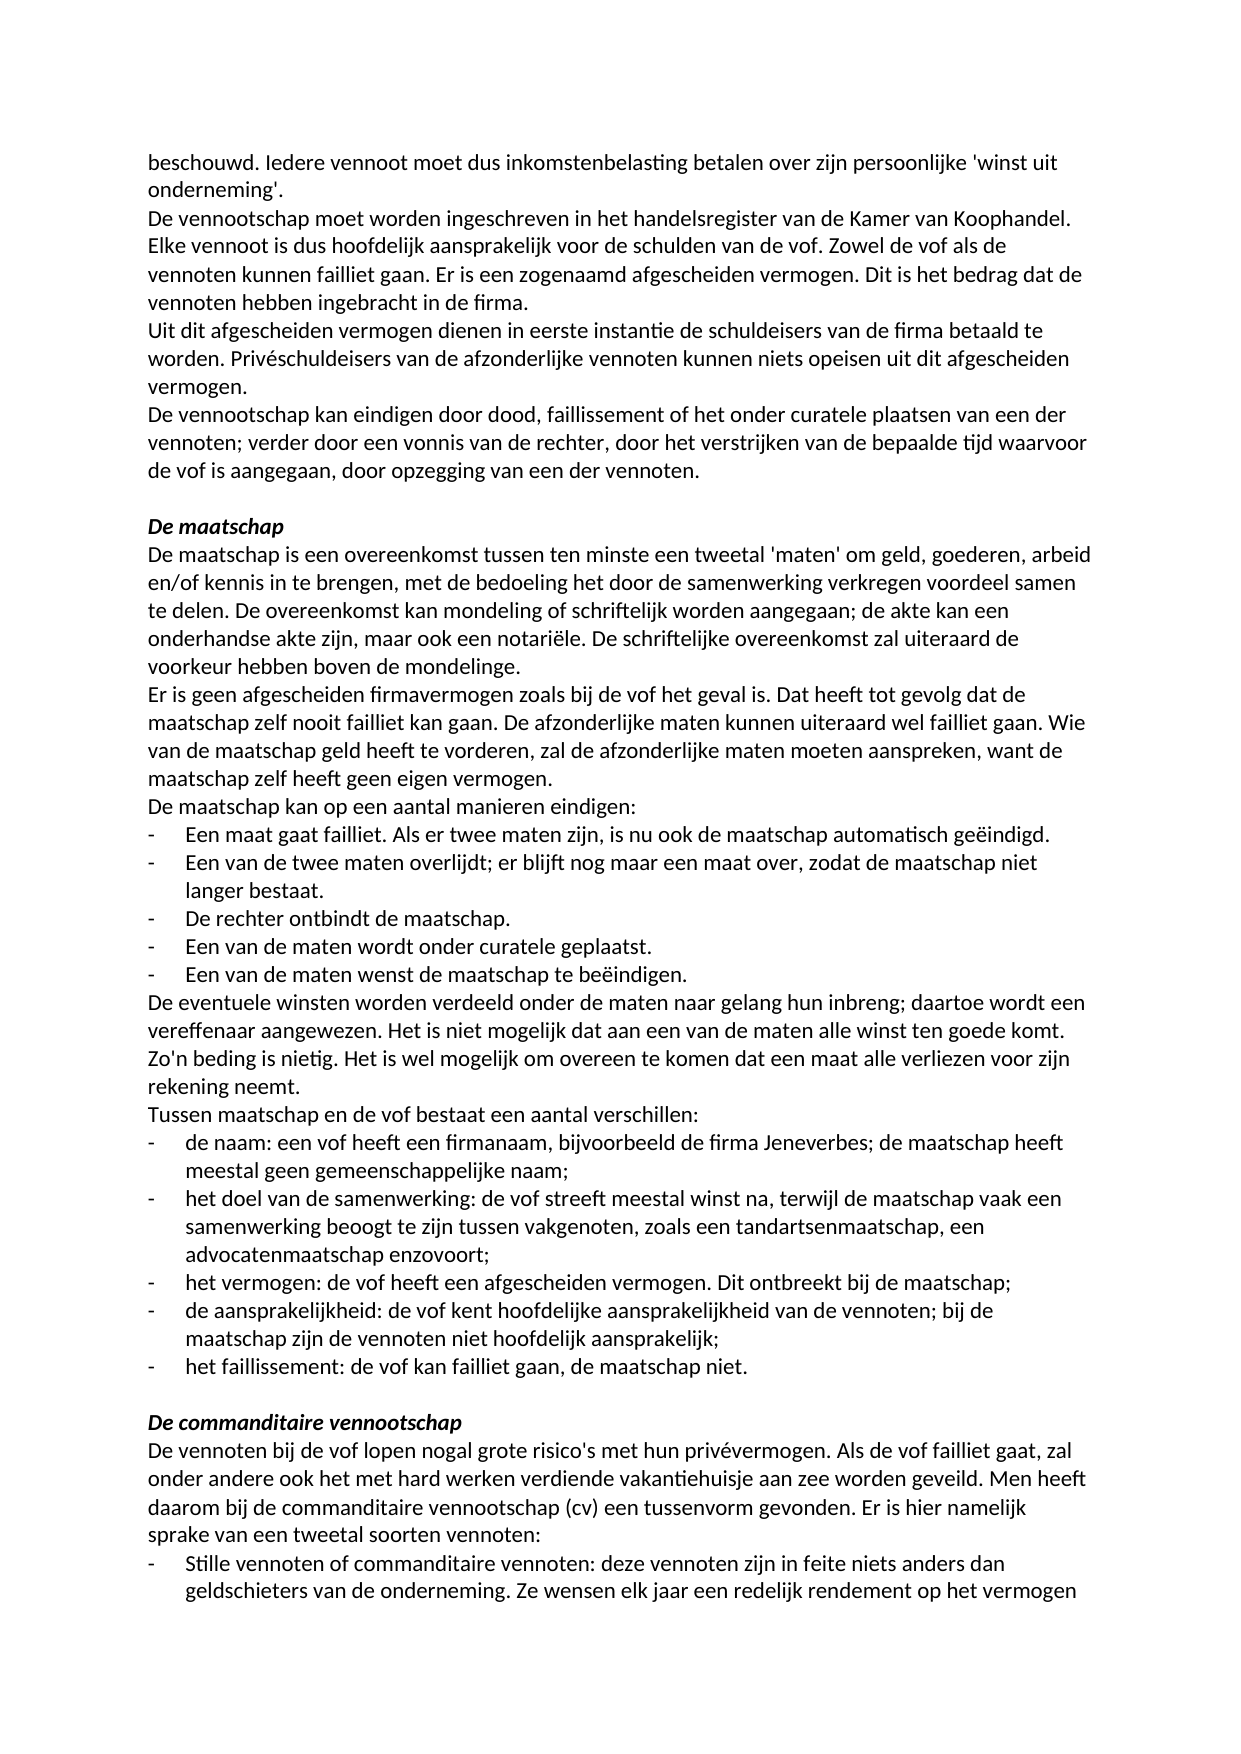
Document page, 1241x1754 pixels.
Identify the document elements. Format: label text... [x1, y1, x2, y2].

text De vennoten bij de vof lopen nogal grote risico's met hun privévermogen. Als de vof failliet gaat, zal onder andere ook het met hard werken verdiende vakantiehuisje aan zee worden geveild. Men heeft daarom bij de commanditaire vennootschap (cv) een tussenvorm gevonden. Er is hier namelijk sprake van een tweetal soorten vennoten: [148, 1437, 1093, 1549]
text De vennootschap moet worden ingeschreven in het handelsregister van de Kamer van Koophandel. [148, 204, 1093, 232]
text Tussen maatschap en de vof bestaat een aantal verschillen: [148, 1100, 1093, 1128]
text De vennootschap kan eindigen door dood, faillissement of het onder curatele plaatsen van een der vennoten; verder door een vonnis van de rechter, door het verstrijken van de bepaalde tijd waarvoor de vof is aangegaan, door opzegging van een der vennoten. [148, 400, 1093, 484]
text Een van de twee maten overlijdt; er blijft nog maar een maat over, zodat de maatschap niet langer bestaat. [148, 848, 1093, 904]
text het faillissement: de vof kan failliet gaan, de maatschap niet. [148, 1352, 1093, 1381]
text De commanditaire vennootschap [148, 1408, 1093, 1437]
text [148, 1549, 1093, 1605]
text Een van de maten wordt onder curatele geplaatst. [148, 932, 1093, 960]
text de naam: een vof heeft een firmanaam, bijvoorbeeld de firma Jeneverbes; de maatschap heeft meestal geen gemeenschappelijke naam; [148, 1128, 1093, 1184]
text Er is geen afgescheiden firmavermogen zoals bij de vof het geval is. Dat heeft tot gevolg dat de maatschap zelf nooit failliet kan gaan. De afzonderlijke maten kunnen uiteraard wel failliet gaan. Wie van de maatschap geld heeft te vorderen, zal de afzonderlijke maten moeten aanspreken, want de maatschap zelf heeft geen eigen vermogen. [148, 680, 1093, 792]
text het doel van de samenwerking: de vof streeft meestal winst na, terwijl de maatschap vaak een samenwerking beoogt te zijn tussen vakgenoten, zoals een tandartsenmaatschap, een advocatenmaatschap enzovoort; [148, 1184, 1093, 1268]
text De maatschap kan op een aantal manieren eindigen: [148, 792, 1093, 820]
text De eventuele winsten worden verdeeld onder de maten naar gelang hun inbreng; daartoe wordt een vereffenaar aangewezen. Het is niet mogelijk dat aan een van de maten alle winst ten goede komt. Zo'n beding is nietig. Het is wel mogelijk om overeen te komen dat een maat alle verliezen voor zijn rekening neemt. [148, 988, 1093, 1100]
text de aansprakelijkheid: de vof kent hoofdelijke aansprakelijkheid van de vennoten; bij de maatschap zijn de vennoten niet hoofdelijk aansprakelijk; [148, 1296, 1093, 1352]
text De maatschap [148, 512, 1093, 540]
text het vermogen: de vof heeft een afgescheiden vermogen. Dit ontbreekt bij de maatschap; [148, 1268, 1093, 1296]
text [148, 148, 1093, 204]
text Een maat gaat failliet. Als er twee maten zijn, is nu ook de maatschap automatisch geëindigd. [148, 820, 1093, 848]
text Elke vennoot is dus hoofdelijk aansprakelijk voor de schulden van de vof. Zowel de vof als de vennoten kunnen failliet gaan. Er is een zogenaamd afgescheiden vermogen. Dit is het bedrag dat de vennoten hebben ingebracht in de firma. [148, 232, 1093, 316]
text Een van de maten wenst de maatschap te beëindigen. [148, 960, 1093, 988]
text De rechter ontbindt de maatschap. [148, 904, 1093, 932]
text De maatschap is een overeenkomst tussen ten minste een tweetal 'maten' om geld, goederen, arbeid en/of kennis in te brengen, met de bedoeling het door de samenwerking verkregen voordeel samen te delen. De overeenkomst kan mondeling of schriftelijk worden aangegaan; de akte kan een onderhandse akte zijn, maar ook een notariële. De schriftelijke overeenkomst zal uiteraard de voorkeur hebben boven de mondelinge. [148, 540, 1093, 680]
text Uit dit afgescheiden vermogen dienen in eerste instantie de schuldeisers van de firma betaald te worden. Privéschuldeisers van de afzonderlijke vennoten kunnen niets opeisen uit dit afgescheiden vermogen. [148, 316, 1093, 400]
